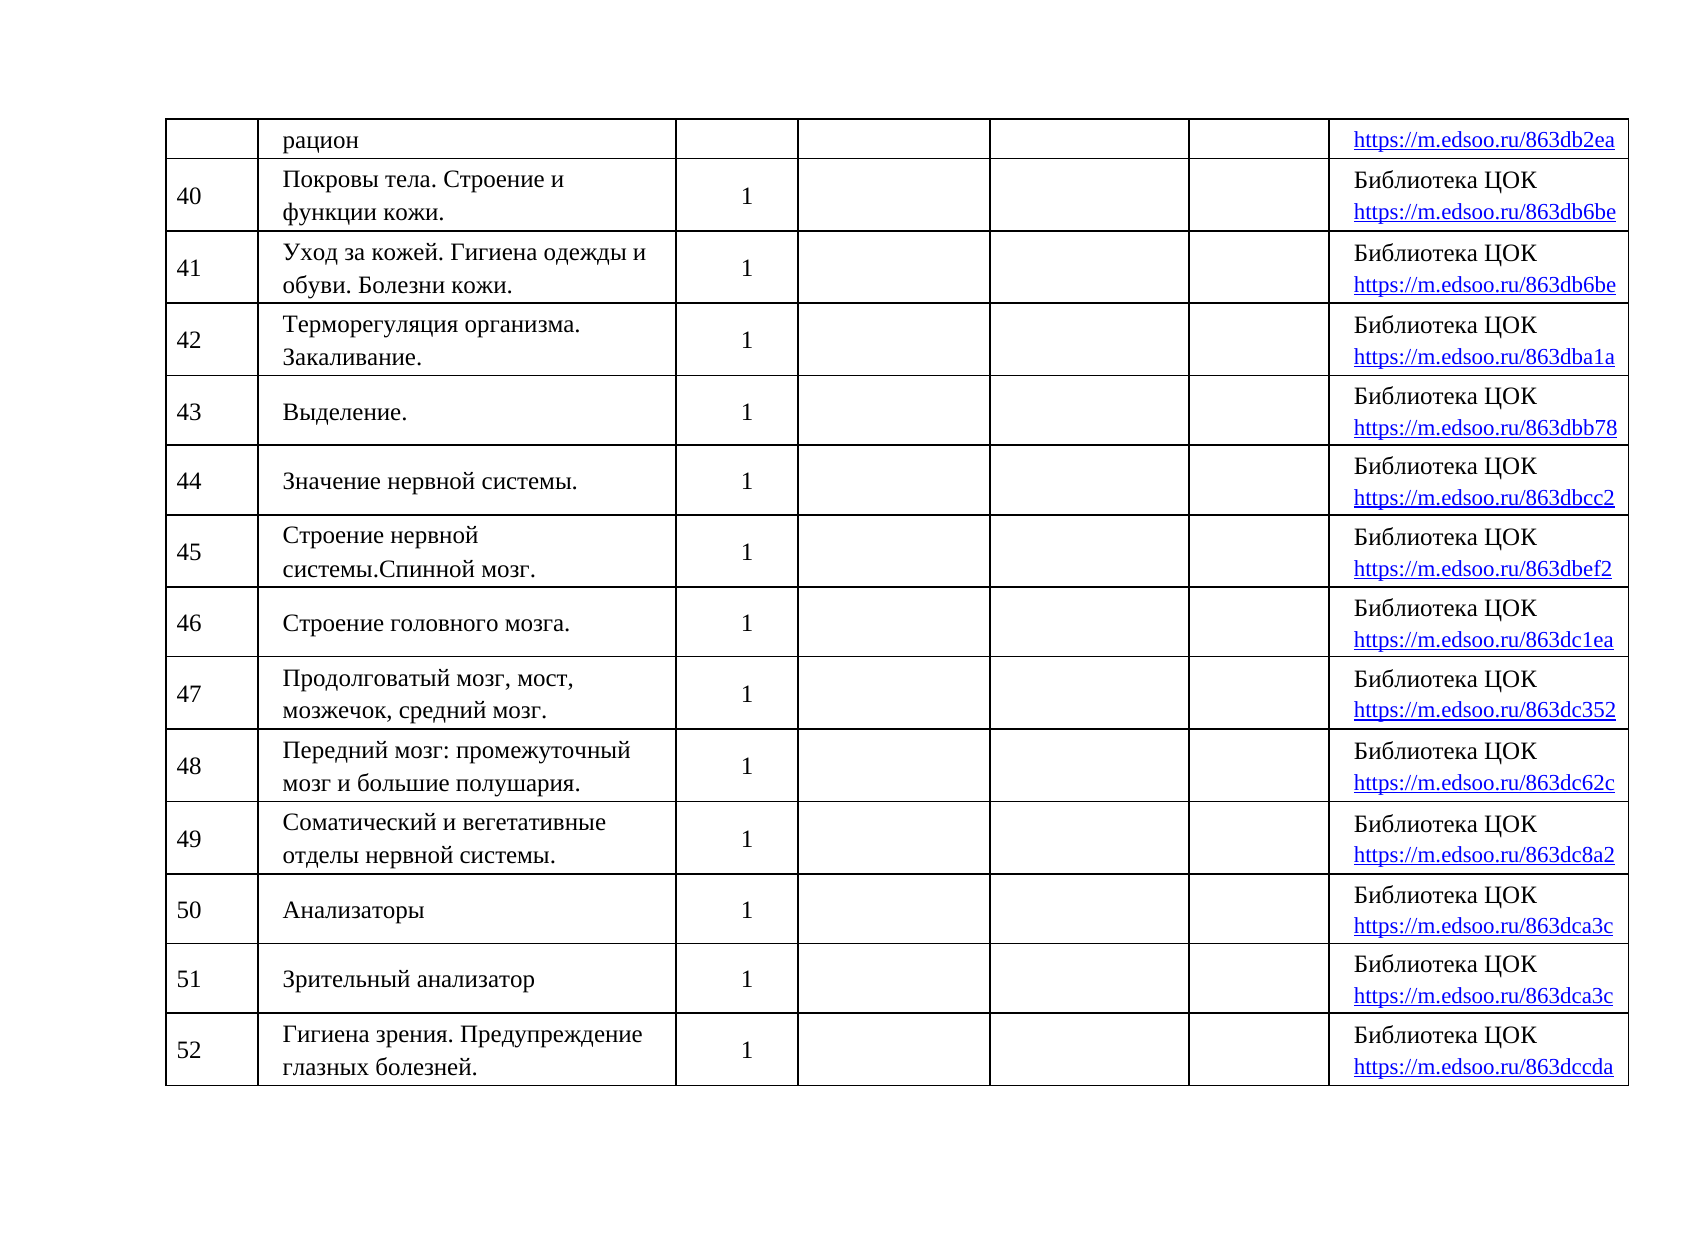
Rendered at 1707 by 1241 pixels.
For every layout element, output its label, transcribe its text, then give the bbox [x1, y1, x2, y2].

table_cell 1 [677, 875, 797, 943]
table_cell Соматический и вегетативные отделы нервной системы. [259, 802, 675, 873]
table_cell Библиотека ЦОК https://m.edsoo.ru/863db6be [1330, 159, 1628, 230]
table_cell 1 [677, 588, 797, 656]
table_cell 41 [167, 232, 257, 302]
table_cell [799, 588, 989, 656]
table_cell 42 [167, 304, 257, 375]
table_cell [799, 120, 989, 157]
table_cell 1 [677, 120, 797, 157]
table_cell [991, 730, 1188, 801]
table_cell 47 [167, 657, 257, 728]
table_cell [1190, 446, 1328, 514]
table_cell 1 [677, 159, 797, 230]
table_cell [799, 1014, 989, 1084]
table_cell Библиотека ЦОК https://m.edsoo.ru/863dc352 [1330, 657, 1628, 728]
table_cell Передний мозг: промежуточный мозг и большие полушария. [259, 730, 675, 801]
table_cell Библиотека ЦОК https://m.edsoo.ru/863dccda [1330, 1014, 1628, 1084]
table_cell Библиотека ЦОК https://m.edsoo.ru/863dbb78 [1330, 376, 1628, 444]
table_cell 50 [167, 875, 257, 943]
table_cell [991, 588, 1188, 656]
table_cell [991, 944, 1188, 1012]
table_cell Библиотека ЦОК https://m.edsoo.ru/863db6be [1330, 232, 1628, 302]
table_cell [1190, 232, 1328, 302]
table_cell [1190, 120, 1328, 157]
table_cell [799, 802, 989, 873]
table_cell Библиотека ЦОК https://m.edsoo.ru/863dc62c [1330, 730, 1628, 801]
table_cell [1190, 516, 1328, 586]
table_cell 48 [167, 730, 257, 801]
table_cell 1 [677, 446, 797, 514]
table_cell [799, 657, 989, 728]
table_cell 1 [677, 657, 797, 728]
table_cell Терморегуляция организма. Закаливание. [259, 304, 675, 375]
table_cell 1 [677, 730, 797, 801]
table_cell 1 [677, 1014, 797, 1084]
table_cell Уход за кожей. Гигиена одежды и обуви. Болезни кожи. [259, 232, 675, 302]
table_cell Библиотека ЦОК https://m.edsoo.ru/863dbef2 [1330, 516, 1628, 586]
table_cell [799, 232, 989, 302]
table_cell Гигиена зрения. Предупреждение глазных болезней. [259, 1014, 675, 1084]
table_cell [1190, 159, 1328, 230]
table_cell [799, 516, 989, 586]
table_cell [991, 120, 1188, 157]
table_cell Анализаторы [259, 875, 675, 943]
table_cell 1 [677, 516, 797, 586]
table_cell 1 [677, 304, 797, 375]
table_cell [991, 446, 1188, 514]
table_cell [1190, 304, 1328, 375]
table_cell [991, 657, 1188, 728]
table_cell [1190, 657, 1328, 728]
table_cell [991, 516, 1188, 586]
table_cell [799, 159, 989, 230]
table_cell 45 [167, 516, 257, 586]
table_cell [991, 376, 1188, 444]
table_cell 1 [677, 944, 797, 1012]
table_cell [1190, 376, 1328, 444]
table_cell 39 [167, 120, 257, 157]
table_cell 44 [167, 446, 257, 514]
table_cell [1190, 944, 1328, 1012]
table_cell [991, 1014, 1188, 1084]
table_cell Библиотека ЦОК https://m.edsoo.ru/863dba1a [1330, 304, 1628, 375]
table_cell 46 [167, 588, 257, 656]
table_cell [259, 120, 675, 157]
table_cell [991, 802, 1188, 873]
table_cell 51 [167, 944, 257, 1012]
table_cell Библиотека ЦОК https://m.edsoo.ru/863dbcc2 [1330, 446, 1628, 514]
table_cell Значение нервной системы. [259, 446, 675, 514]
table_cell [1190, 588, 1328, 656]
table_cell [799, 875, 989, 943]
table_cell 1 [677, 802, 797, 873]
table_cell Библиотека ЦОК https://m.edsoo.ru/863dca3c [1330, 875, 1628, 943]
table_cell [1190, 875, 1328, 943]
table_cell [991, 875, 1188, 943]
table_cell Продолговатый мозг, мост, мозжечок, средний мозг. [259, 657, 675, 728]
table_cell Строение нервной системы.Спинной мозг. [259, 516, 675, 586]
table_cell 52 [167, 1014, 257, 1084]
table_cell Библиотека ЦОК https://m.edsoo.ru/863dca3c [1330, 944, 1628, 1012]
table_cell [1190, 802, 1328, 873]
table_cell Библиотека ЦОК https://m.edsoo.ru/863dc8a2 [1330, 802, 1628, 873]
table_cell 1 [677, 232, 797, 302]
table_cell [799, 446, 989, 514]
table_cell [991, 304, 1188, 375]
table_cell [1190, 1014, 1328, 1084]
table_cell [1330, 120, 1628, 157]
table_cell [991, 232, 1188, 302]
table_cell [799, 376, 989, 444]
table_cell 43 [167, 376, 257, 444]
table_cell [799, 944, 989, 1012]
table_cell 1 [677, 376, 797, 444]
table_cell Покровы тела. Строение и функции кожи. [259, 159, 675, 230]
table_cell [799, 304, 989, 375]
table_cell [799, 730, 989, 801]
table_cell Выделение. [259, 376, 675, 444]
table_cell Строение головного мозга. [259, 588, 675, 656]
table_cell 49 [167, 802, 257, 873]
table_cell 40 [167, 159, 257, 230]
table_cell [1190, 730, 1328, 801]
table_cell Зрительный анализатор [259, 944, 675, 1012]
table_cell [991, 159, 1188, 230]
table_cell Библиотека ЦОК https://m.edsoo.ru/863dc1ea [1330, 588, 1628, 656]
